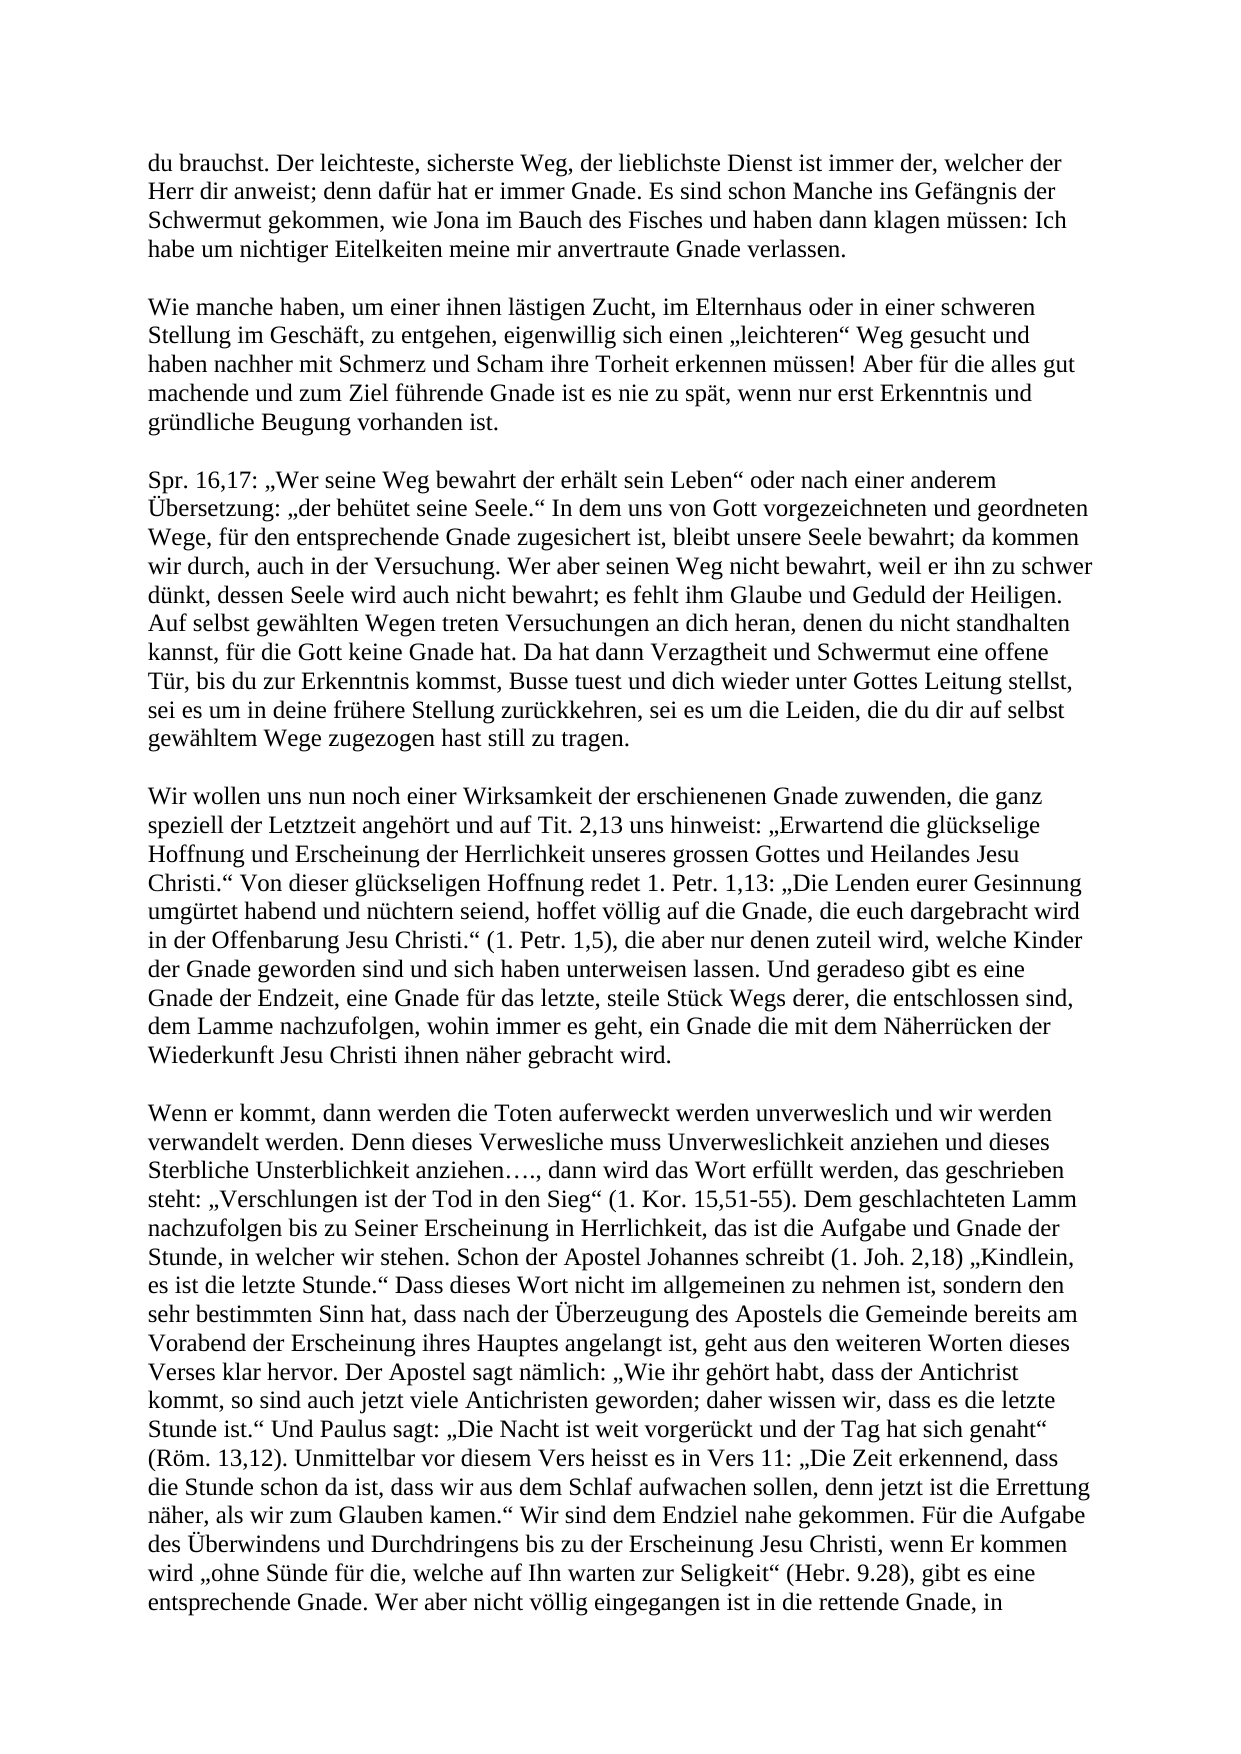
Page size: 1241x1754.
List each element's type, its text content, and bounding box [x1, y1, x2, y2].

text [148, 1098, 1093, 1616]
text Spr. 16,17: „Wer seine Weg bewahrt der erhält sein Leben“ oder nach einer anderem Übersetzung: „der behütet seine Seele.“ In dem uns von Gott vorgezeichneten und geordneten Wege, für den entsprechende Gnade zugesichert ist, bleibt unsere Seele bewahrt; da kommen wir durch, auch in der Versuchung. Wer aber seinen Weg nicht bewahrt, weil er ihn zu schwer dünkt, dessen Seele wird auch nicht bewahrt; es fehlt ihm Glaube und Geduld der Heiligen. Auf selbst gewählten Wegen treten Versuchungen an dich heran, denen du nicht standhalten kannst, für die Gott keine Gnade hat. Da hat dann Verzagtheit und Schwermut eine offene Tür, bis du zur Erkenntnis kommst, Busse tuest und dich wieder unter Gottes Leitung stellst, sei es um in deine frühere Stellung zurückkehren, sei es um die Leiden, die du dir auf selbst gewähltem Wege zugezogen hast still zu tragen. [148, 465, 1093, 752]
text Wir wollen uns nun noch einer Wirksamkeit der erschienenen Gnade zuwenden, die ganz speziell der Letztzeit angehört und auf Tit. 2,13 uns hinweist: „Erwartend die glückselige Hoffnung und Erscheinung der Herrlichkeit unseres grossen Gottes und Heilandes Jesu Christi.“ Von dieser glückseligen Hoffnung redet 1. Petr. 1,13: „Die Lenden eurer Gesinnung umgürtet habend und nüchtern seiend, hoffet völlig auf die Gnade, die euch dargebracht wird in der Offenbarung Jesu Christi.“ (1. Petr. 1,5), die aber nur denen zuteil wird, welche Kinder der Gnade geworden sind und sich haben unterweisen lassen. Und geradeso gibt es eine Gnade der Endzeit, eine Gnade für das letzte, steile Stück Wegs derer, die entschlossen sind, dem Lamme nachzufolgen, wohin immer es geht, ein Gnade die mit dem Näherrücken der Wiederkunft Jesu Christi ihnen näher gebracht wird. [148, 781, 1093, 1069]
text Wie manche haben, um einer ihnen lästigen Zucht, im Elternhaus oder in einer schweren Stellung im Geschäft, zu entgehen, eigenwillig sich einen „leichteren“ Weg gesucht und haben nachher mit Schmerz und Scham ihre Torheit erkennen müssen! Aber für die alles gut machende und zum Ziel führende Gnade ist es nie zu spät, wenn nur erst Erkenntnis und gründliche Beugung vorhanden ist. [148, 292, 1093, 436]
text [148, 148, 1093, 263]
